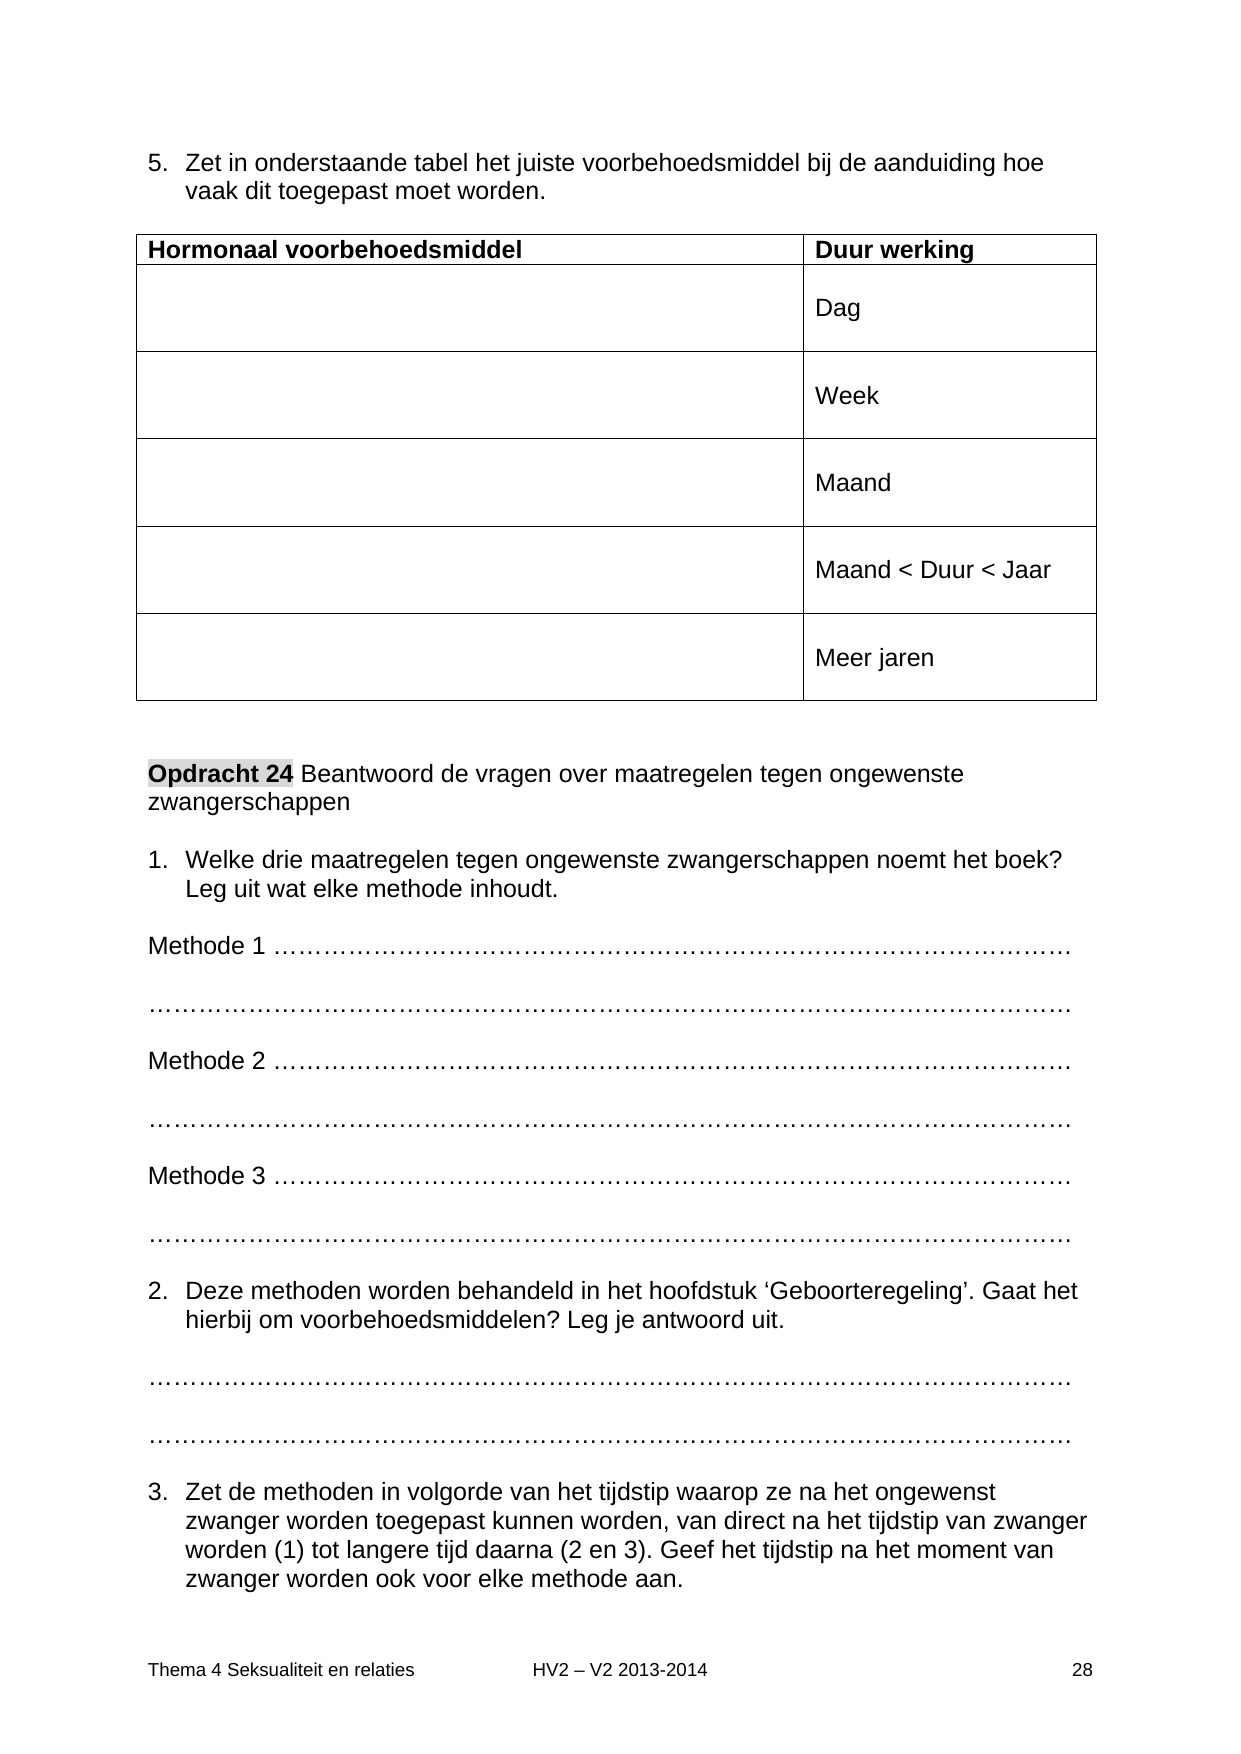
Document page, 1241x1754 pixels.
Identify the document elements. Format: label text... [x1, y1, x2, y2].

list Zet in onderstaande tabel het juiste voorbehoedsmiddel bij de aanduiding hoe vaak dit toegepast moet worden. [148, 148, 1093, 205]
list Welke drie maatregelen tegen ongewenste zwangerschappen noemt het boek? Leg uit wat elke methode inhoudt. [148, 845, 1093, 902]
table_cell [137, 265, 803, 351]
table_cell Maand [804, 439, 1096, 526]
table_cell [137, 352, 803, 438]
text ………………………………………………………………………………………………… [148, 1420, 1093, 1449]
table_header Hormonaal voorbehoedsmiddel [137, 235, 803, 264]
text Methode 3 …………………………………………………………………………………… [148, 1161, 1093, 1190]
text ………………………………………………………………………………………………… [148, 1362, 1093, 1391]
text ………………………………………………………………………………………………… [148, 1219, 1093, 1247]
text ………………………………………………………………………………………………… [148, 1104, 1093, 1132]
table_header Duur werking [804, 235, 1096, 264]
table_cell Week [804, 352, 1096, 438]
table_cell Maand < Duur < Jaar [804, 527, 1096, 613]
table_cell Meer jaren [804, 614, 1096, 700]
list Deze methoden worden behandeld in het hoofdstuk ‘Geboorteregeling’. Gaat het hierbij om voorbehoedsmiddelen? Leg je antwoord uit. [148, 1276, 1093, 1334]
list Zet de methoden in volgorde van het tijdstip waarop ze na het ongewenst zwanger worden toegepast kunnen worden, van direct na het tijdstip van zwanger worden (1) tot langere tijd daarna (2 en 3). Geef het tijdstip na het moment van zwanger worden ook voor elke methode aan. [148, 1477, 1093, 1592]
text Methode 1 …………………………………………………………………………………… [148, 931, 1093, 960]
table_cell [137, 439, 803, 526]
text Opdracht 24 Beantwoord de vragen over maatregelen tegen ongewenste zwangerschappen [148, 759, 1093, 816]
table_cell Dag [804, 265, 1096, 351]
text Methode 2 …………………………………………………………………………………… [148, 1046, 1093, 1075]
table_cell [137, 527, 803, 613]
table_cell [137, 614, 803, 700]
text ………………………………………………………………………………………………… [148, 989, 1093, 1017]
